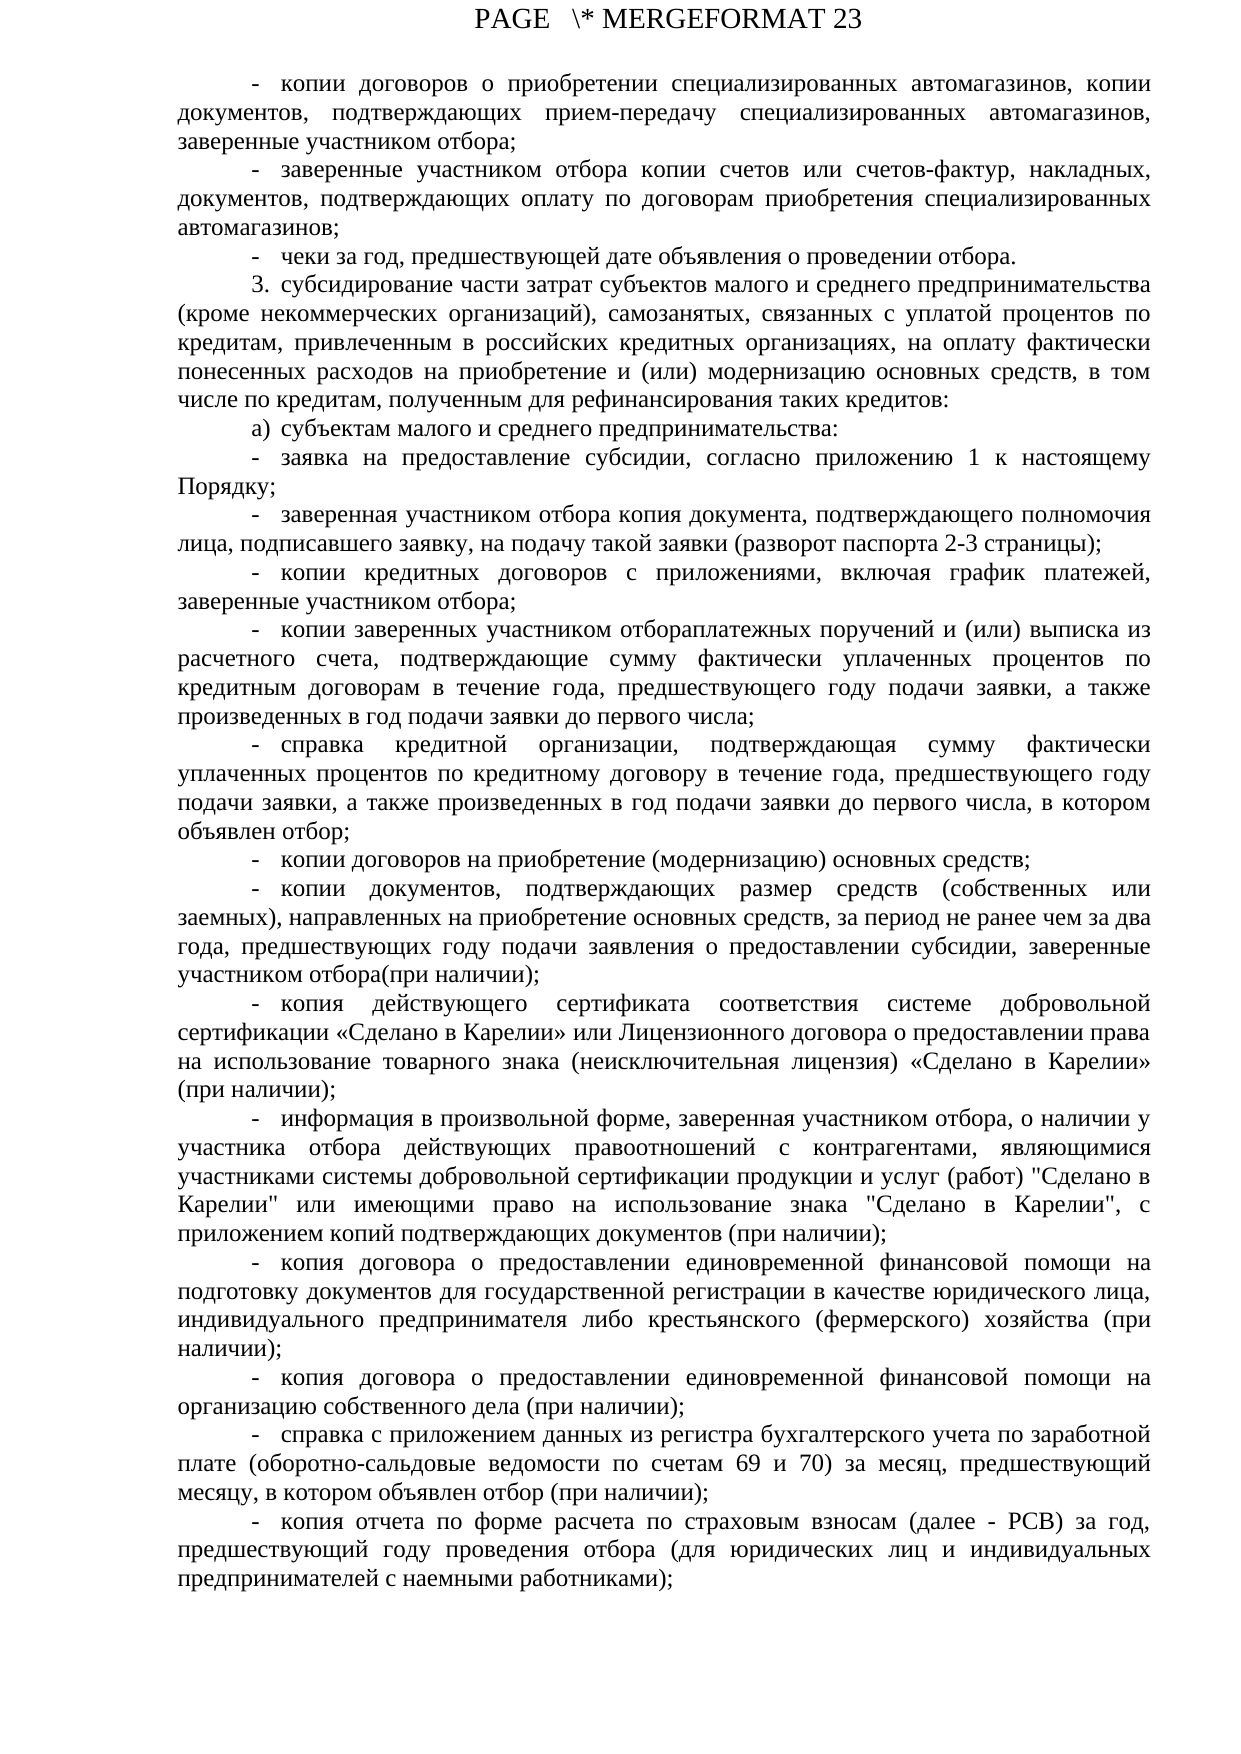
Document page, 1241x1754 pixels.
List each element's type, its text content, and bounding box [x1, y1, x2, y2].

text а) субъектам малого и среднего предпринимательства: [177, 413, 1152, 442]
text - заверенные участником отбора копии счетов или счетов-фактур, накладных, документов, подтверждающих оплату по договорам приобретения специализированных автомагазинов; [177, 154, 1152, 241]
text - справка кредитной организации, подтверждающая сумму фактически уплаченных процентов по кредитному договору в течение года, предшествующего году подачи заявки, а также произведенных в год подачи заявки до первого числа, в котором объявлен отбор; [177, 729, 1152, 844]
text - информация в произвольной форме, заверенная участником отбора, о наличии у участника отбора действующих правоотношений с контрагентами, являющимися участниками системы добровольной сертификации продукции и услуг (работ) "Сделано в Карелии" или имеющими право на использование знака "Сделано в Карелии", с приложением копий подтверждающих документов (при наличии); [177, 1103, 1152, 1247]
text - копия действующего сертификата соответствия системе добровольной сертификации «Сделано в Карелии» или Лицензионного договора о предоставлении права на использование товарного знака (неисключительная лицензия) «Сделано в Карелии» (при наличии); [177, 988, 1152, 1103]
text - копии договоров на приобретение (модернизацию) основных средств; [177, 844, 1152, 873]
text - заверенная участником отбора копия документа, подтверждающего полномочия лица, подписавшего заявку, на подачу такой заявки (разворот паспорта 2-3 страницы); [177, 499, 1152, 557]
text - копия отчета по форме расчета по страховым взносам (далее - РСВ) за год, предшествующий году проведения отбора (для юридических лиц и индивидуальных предпринимателей с наемными работниками); [177, 1506, 1152, 1592]
text - копии договоров о приобретении специализированных автомагазинов, копии документов, подтверждающих прием-передачу специализированных автомагазинов, заверенные участником отбора; [177, 68, 1152, 154]
text - копии заверенных участником отбораплатежных поручений и (или) выписка из расчетного счета, подтверждающие сумму фактически уплаченных процентов по кредитным договорам в течение года, предшествующего году подачи заявки, а также произведенных в год подачи заявки до первого числа; [177, 614, 1152, 729]
text - справка с приложением данных из регистра бухгалтерского учета по заработной плате (оборотно-сальдовые ведомости по счетам 69 и 70) за месяц, предшествующий месяцу, в котором объявлен отбор (при наличии); [177, 1419, 1152, 1506]
text - копии кредитных договоров с приложениями, включая график платежей, заверенные участником отбора; [177, 557, 1152, 614]
text - копия договора о предоставлении единовременной финансовой помощи на организацию собственного дела (при наличии); [177, 1362, 1152, 1419]
text - копии документов, подтверждающих размер средств (собственных или заемных), направленных на приобретение основных средств, за период не ранее чем за два года, предшествующих году подачи заявления о предоставлении субсидии, заверенные участником отбора(при наличии); [177, 873, 1152, 988]
text - заявка на предоставление субсидии, согласно приложению 1 к настоящему Порядку; [177, 442, 1152, 499]
text 3. субсидирование части затрат субъектов малого и среднего предпринимательства (кроме некоммерческих организаций), самозанятых, связанных с уплатой процентов по кредитам, привлеченным в российских кредитных организациях, на оплату фактически понесенных расходов на приобретение и (или) модернизацию основных средств, в том числе по кредитам, полученным для рефинансирования таких кредитов: [177, 269, 1152, 413]
text - чеки за год, предшествующей дате объявления о проведении отбора. [177, 241, 1152, 269]
text - копия договора о предоставлении единовременной финансовой помощи на подготовку документов для государственной регистрации в качестве юридического лица, индивидуального предпринимателя либо крестьянского (фермерского) хозяйства (при наличии); [177, 1247, 1152, 1362]
